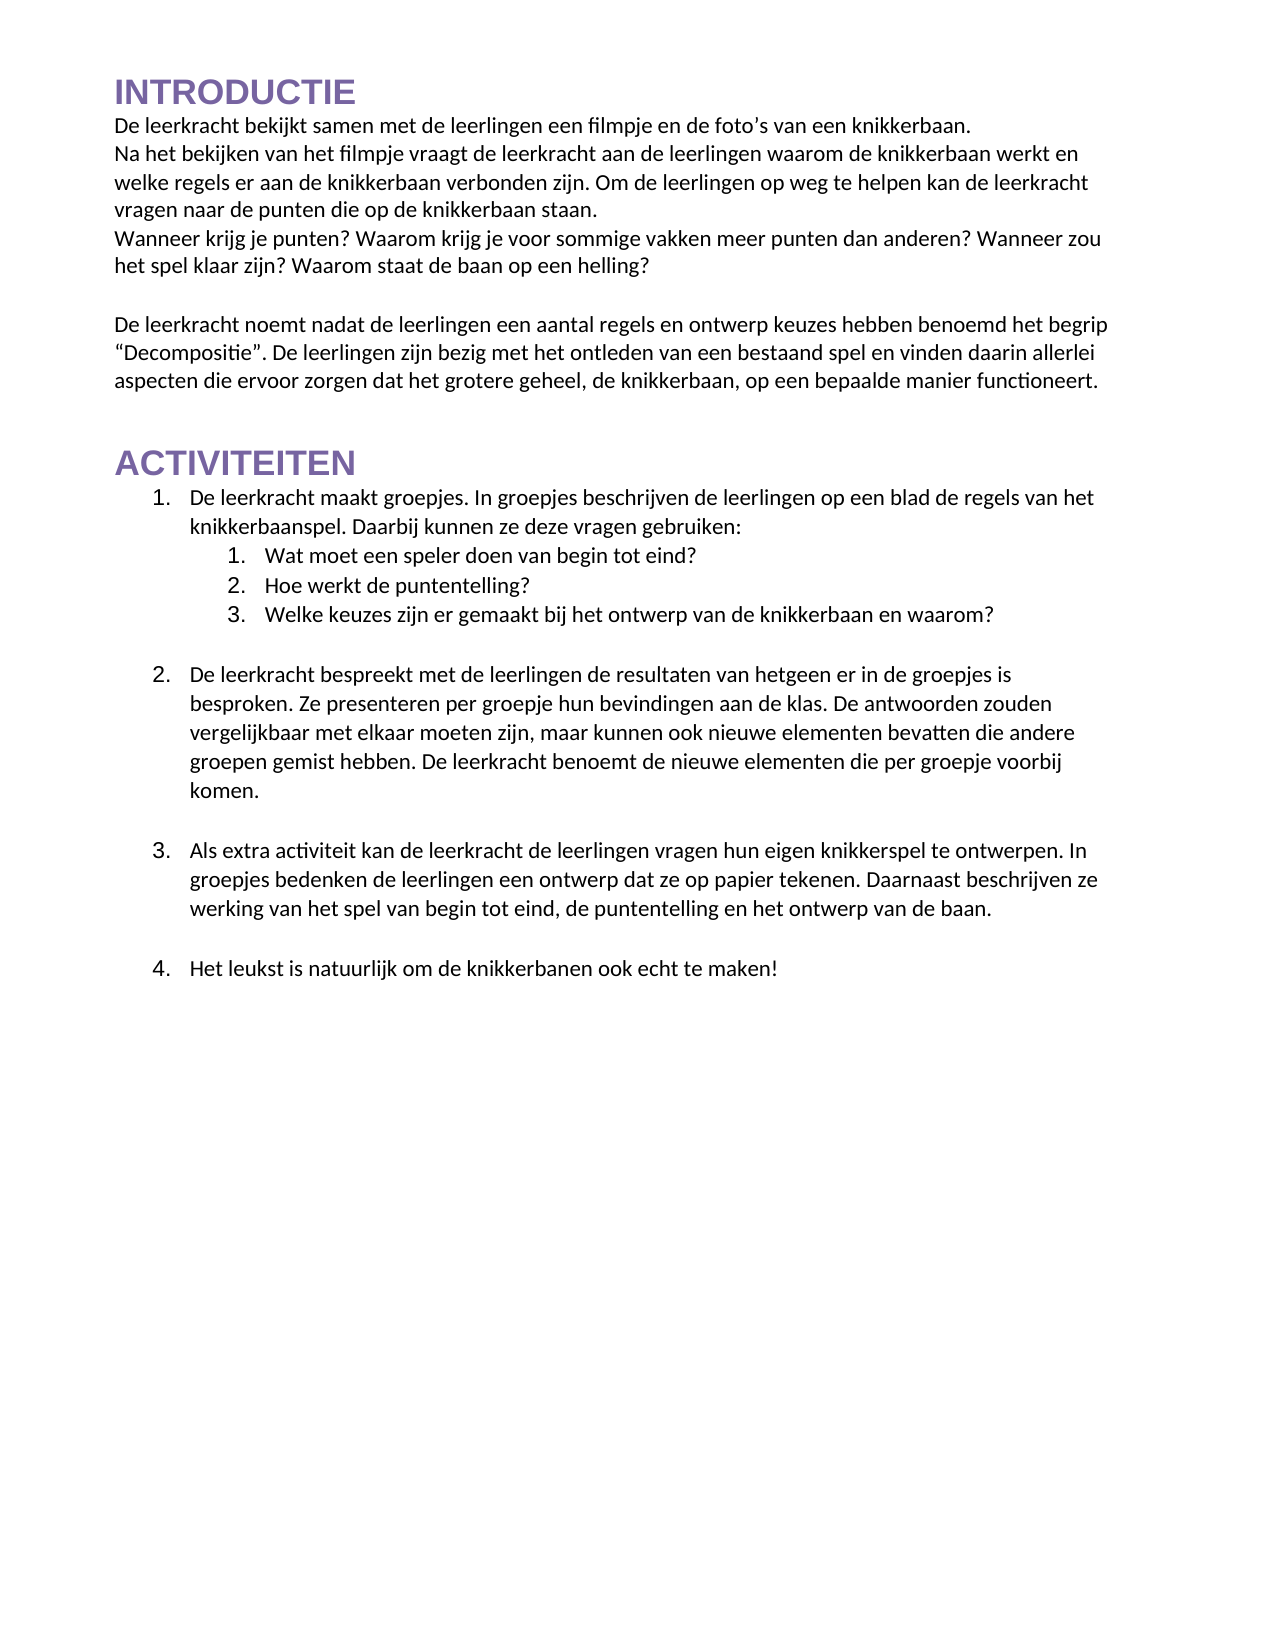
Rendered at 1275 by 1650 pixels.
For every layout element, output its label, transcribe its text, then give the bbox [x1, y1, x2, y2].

text Wanneer krijg je punten? Waarom krijg je voor sommige vakken meer punten dan anderen? Wanneer zou het spel klaar zijn? Waarom staat de baan op een helling? [114, 224, 1118, 280]
subtitle INTRODUCTIE [114, 71, 1125, 112]
text De leerkracht bekijkt samen met de leerlingen een filmpje en de foto’s van een knikkerbaan. [114, 112, 1118, 139]
list Wat moet een speler doen van begin tot eind? [227, 541, 1118, 569]
subtitle ACTIVITEITEN [114, 442, 1125, 483]
text Na het bekijken van het filmpje vraagt de leerkracht aan de leerlingen waarom de knikkerbaan werkt en welke regels er aan de knikkerbaan verbonden zijn. Om de leerlingen op weg te helpen kan de leerkracht vragen naar de punten die op de knikkerbaan staan. [114, 139, 1118, 224]
list Het leukst is natuurlijk om de knikkerbanen ook echt te maken! [152, 954, 1118, 982]
list De leerkracht bespreekt met de leerlingen de resultaten van hetgeen er in de groepjes is besproken. Ze presenteren per groepje hun bevindingen aan de klas. De antwoorden zouden vergelijkbaar met elkaar moeten zijn, maar kunnen ook nieuwe elementen bevatten die andere groepen gemist hebben. De leerkracht benoemt de nieuwe elementen die per groepje voorbij komen. [152, 660, 1118, 804]
list Welke keuzes zijn er gemaakt bij het ontwerp van de knikkerbaan en waarom? [227, 600, 1118, 628]
list Als extra activiteit kan de leerkracht de leerlingen vragen hun eigen knikkerspel te ontwerpen. In groepjes bedenken de leerlingen een ontwerp dat ze op papier tekenen. Daarnaast beschrijven ze werking van het spel van begin tot eind, de puntentelling en het ontwerp van de baan. [152, 836, 1118, 922]
list Hoe werkt de puntentelling? [227, 571, 1118, 599]
list De leerkracht maakt groepjes. In groepjes beschrijven de leerlingen op een blad de regels van het knikkerbaanspel. Daarbij kunnen ze deze vragen gebruiken: [152, 483, 1118, 540]
text De leerkracht noemt nadat de leerlingen een aantal regels en ontwerp keuzes hebben benoemd het begrip “Decompositie”. De leerlingen zijn bezig met het ontleden van een bestaand spel en vinden daarin allerlei aspecten die ervoor zorgen dat het grotere geheel, de knikkerbaan, op een bepaalde manier functioneert. [114, 310, 1118, 394]
